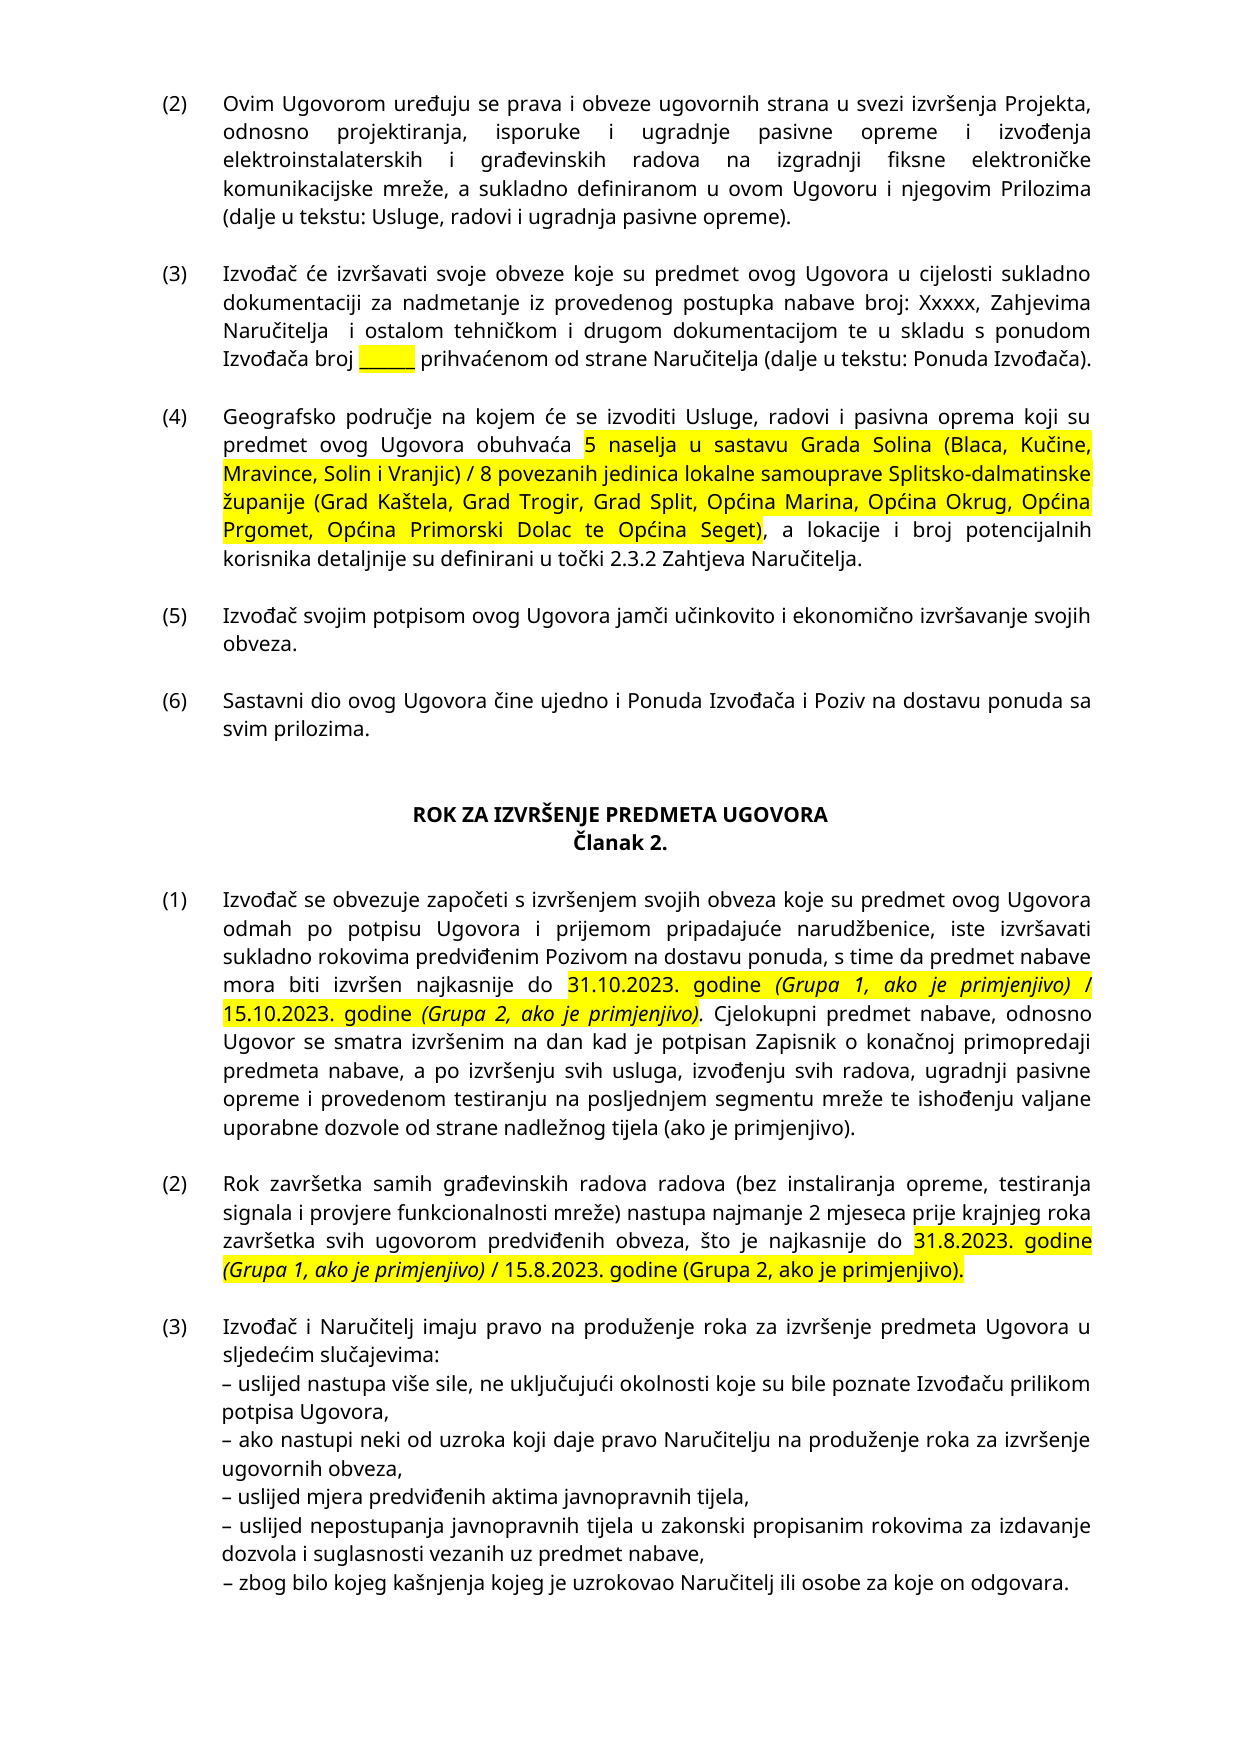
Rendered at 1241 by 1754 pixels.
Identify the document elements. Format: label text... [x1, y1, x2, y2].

list – zbog bilo kojeg kašnjenja kojeg je uzrokovao Naručitelj ili osobe za koje on odgovara. [223, 1568, 1092, 1596]
list Izvođač svojim potpisom ovog Ugovora jamči učinkovito i ekonomično izvršavanje svojih obveza. [162, 601, 1092, 658]
list – uslijed mjera predviđenih aktima javnopravnih tijela, [148, 1482, 1092, 1511]
list – uslijed nastupa više sile, ne uključujući okolnosti koje su bile poznate Izvođaču prilikom potpisa Ugovora, [221, 1369, 1092, 1426]
list Izvođač će izvršavati svoje obveze koje su predmet ovog Ugovora u cijelosti sukladno dokumentaciji za nadmetanje iz provedenog postupka nabave broj: Xxxxx, Zahjevima Naručitelja i ostalom tehničkom i drugom dokumentacijom te u skladu s ponudom Izvođača broj ______ prihvaćenom od strane Naručitelja (dalje u tekstu: Ponuda Izvođača). [162, 259, 1092, 373]
list – uslijed nepostupanja javnopravnih tijela u zakonski propisanim rokovima za izdavanje dozvola i suglasnosti vezanih uz predmet nabave, [221, 1511, 1092, 1568]
text ROK ZA IZVRŠENJE PREDMETA UGOVORA [148, 800, 1092, 828]
list Ovim Ugovorom uređuju se prava i obveze ugovornih strana u svezi izvršenja Projekta, odnosno projektiranja, isporuke i ugradnje pasivne opreme i izvođenja elektroinstalaterskih i građevinskih radova na izgradnji fiksne elektroničke komunikacijske mreže, a sukladno definiranom u ovom Ugovoru i njegovim Prilozima (dalje u tekstu: Usluge, radovi i ugradnja pasivne opreme). [162, 89, 1092, 231]
list (1) Izvođač se obvezuje započeti s izvršenjem svojih obveza koje su predmet ovog Ugovora odmah po potpisu Ugovora i prijemom pripadajuće narudžbenice, iste izvršavati sukladno rokovima predviđenim Pozivom na dostavu ponuda, s time da predmet nabave mora biti izvršen najkasnije do 31.10.2023. godine (Grupa 1, ako je primjenjivo) / 15.10.2023. godine (Grupa 2, ako je primjenjivo). Cjelokupni predmet nabave, odnosno Ugovor se smatra izvršenim na dan kad je potpisan Zapisnik o konačnoj primopredaji predmeta nabave, a po izvršenju svih usluga, izvođenju svih radova, ugradnji pasivne opreme i provedenom testiranju na posljednjem segmentu mreže te ishođenju valjane uporabne dozvole od strane nadležnog tijela (ako je primjenjivo). [162, 885, 1092, 1141]
list Članak 2. [148, 828, 1092, 857]
list (2) Rok završetka samih građevinskih radova radova (bez instaliranja opreme, testiranja signala i provjere funkcionalnosti mreže) nastupa najmanje 2 mjeseca prije krajnjeg roka završetka svih ugovorom predviđenih obveza, što je najkasnije do 31.8.2023. godine (Grupa 1, ako je primjenjivo) / 15.8.2023. godine (Grupa 2, ako je primjenjivo). [162, 1169, 1092, 1283]
list Geografsko područje na kojem će se izvoditi Usluge, radovi i pasivna oprema koji su predmet ovog Ugovora obuhvaća 5 naselja u sastavu Grada Solina (Blaca, Kučine, Mravince, Solin i Vranjic) / 8 povezanih jedinica lokalne samouprave Splitsko-dalmatinske županije (Grad Kaštela, Grad Trogir, Grad Split, Općina Marina, Općina Okrug, Općina Prgomet, Općina Primorski Dolac te Općina Seget), a lokacije i broj potencijalnih korisnika detaljnije su definirani u točki 2.3.2 Zahtjeva Naručitelja. [162, 402, 1092, 572]
list (3) Izvođač i Naručitelj imaju pravo na produženje roka za izvršenje predmeta Ugovora u sljedećim slučajevima: [162, 1312, 1092, 1369]
list Sastavni dio ovog Ugovora čine ujedno i Ponuda Izvođača i Poziv na dostavu ponuda sa svim prilozima. [162, 686, 1092, 743]
list – ako nastupi neki od uzroka koji daje pravo Naručitelju na produženje roka za izvršenje ugovornih obveza, [221, 1426, 1092, 1482]
